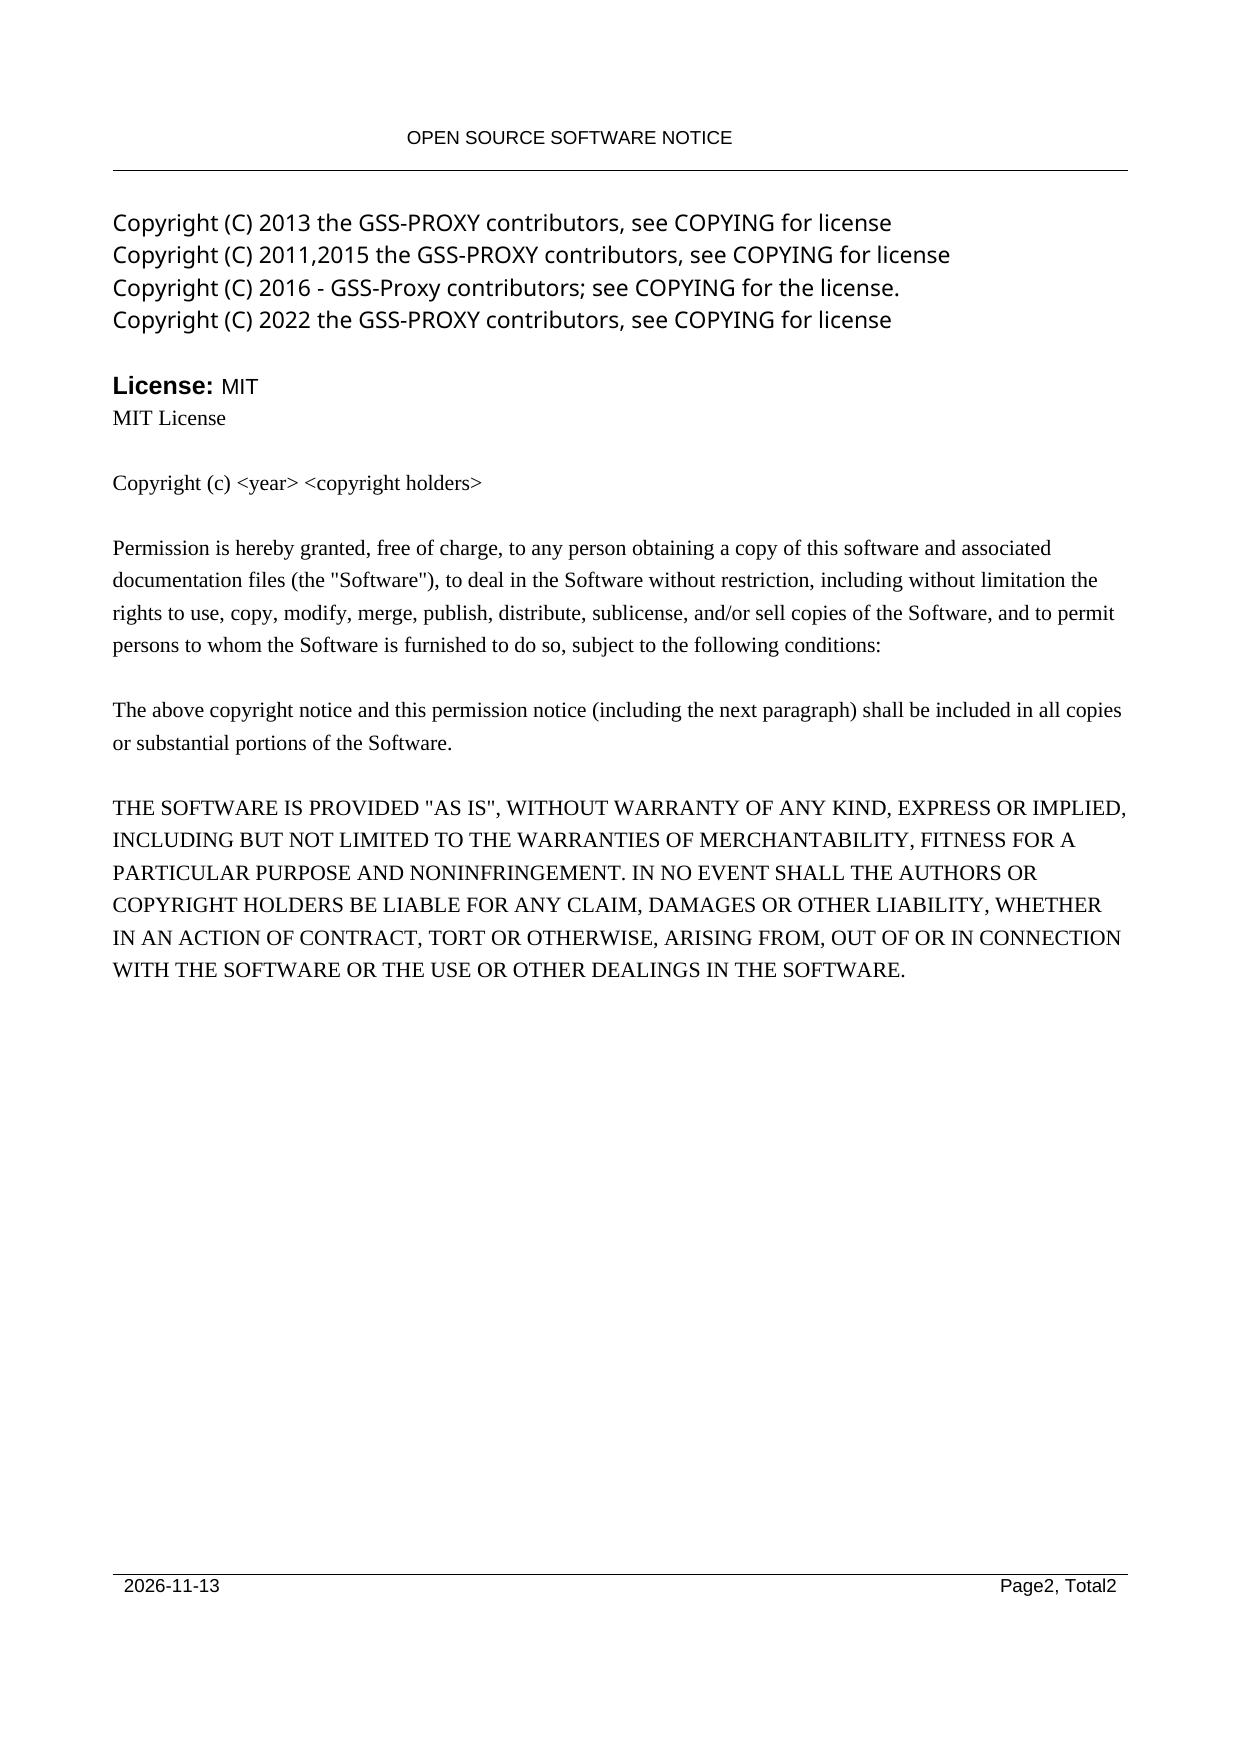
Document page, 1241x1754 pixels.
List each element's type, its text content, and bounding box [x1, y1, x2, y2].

text MIT License Copyright (c) <year> <copyright holders> Permission is hereby granted, free of charge, to any person obtaining a copy of this software and associated documentation files (the "Software"), to deal in the Software without restriction, including without limitation the rights to use, copy, modify, merge, publish, distribute, sublicense, and/or sell copies of the Software, and to permit persons to whom the Software is furnished to do so, subject to the following conditions: The above copyright notice and this permission notice (including the next paragraph) shall be included in all copies or substantial portions of the Software. THE SOFTWARE IS PROVIDED "AS IS", WITHOUT WARRANTY OF ANY KIND, EXPRESS OR IMPLIED, INCLUDING BUT NOT LIMITED TO THE WARRANTIES OF MERCHANTABILITY, FITNESS FOR A PARTICULAR PURPOSE AND NONINFRINGEMENT. IN NO EVENT SHALL THE AUTHORS OR COPYRIGHT HOLDERS BE LIABLE FOR ANY CLAIM, DAMAGES OR OTHER LIABILITY, WHETHER IN AN ACTION OF CONTRACT, TORT OR OTHERWISE, ARISING FROM, OUT OF OR IN CONNECTION WITH THE SOFTWARE OR THE USE OR OTHER DEALINGS IN THE SOFTWARE. [112, 401, 1128, 986]
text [112, 206, 1128, 369]
text License: MIT [112, 369, 1128, 401]
